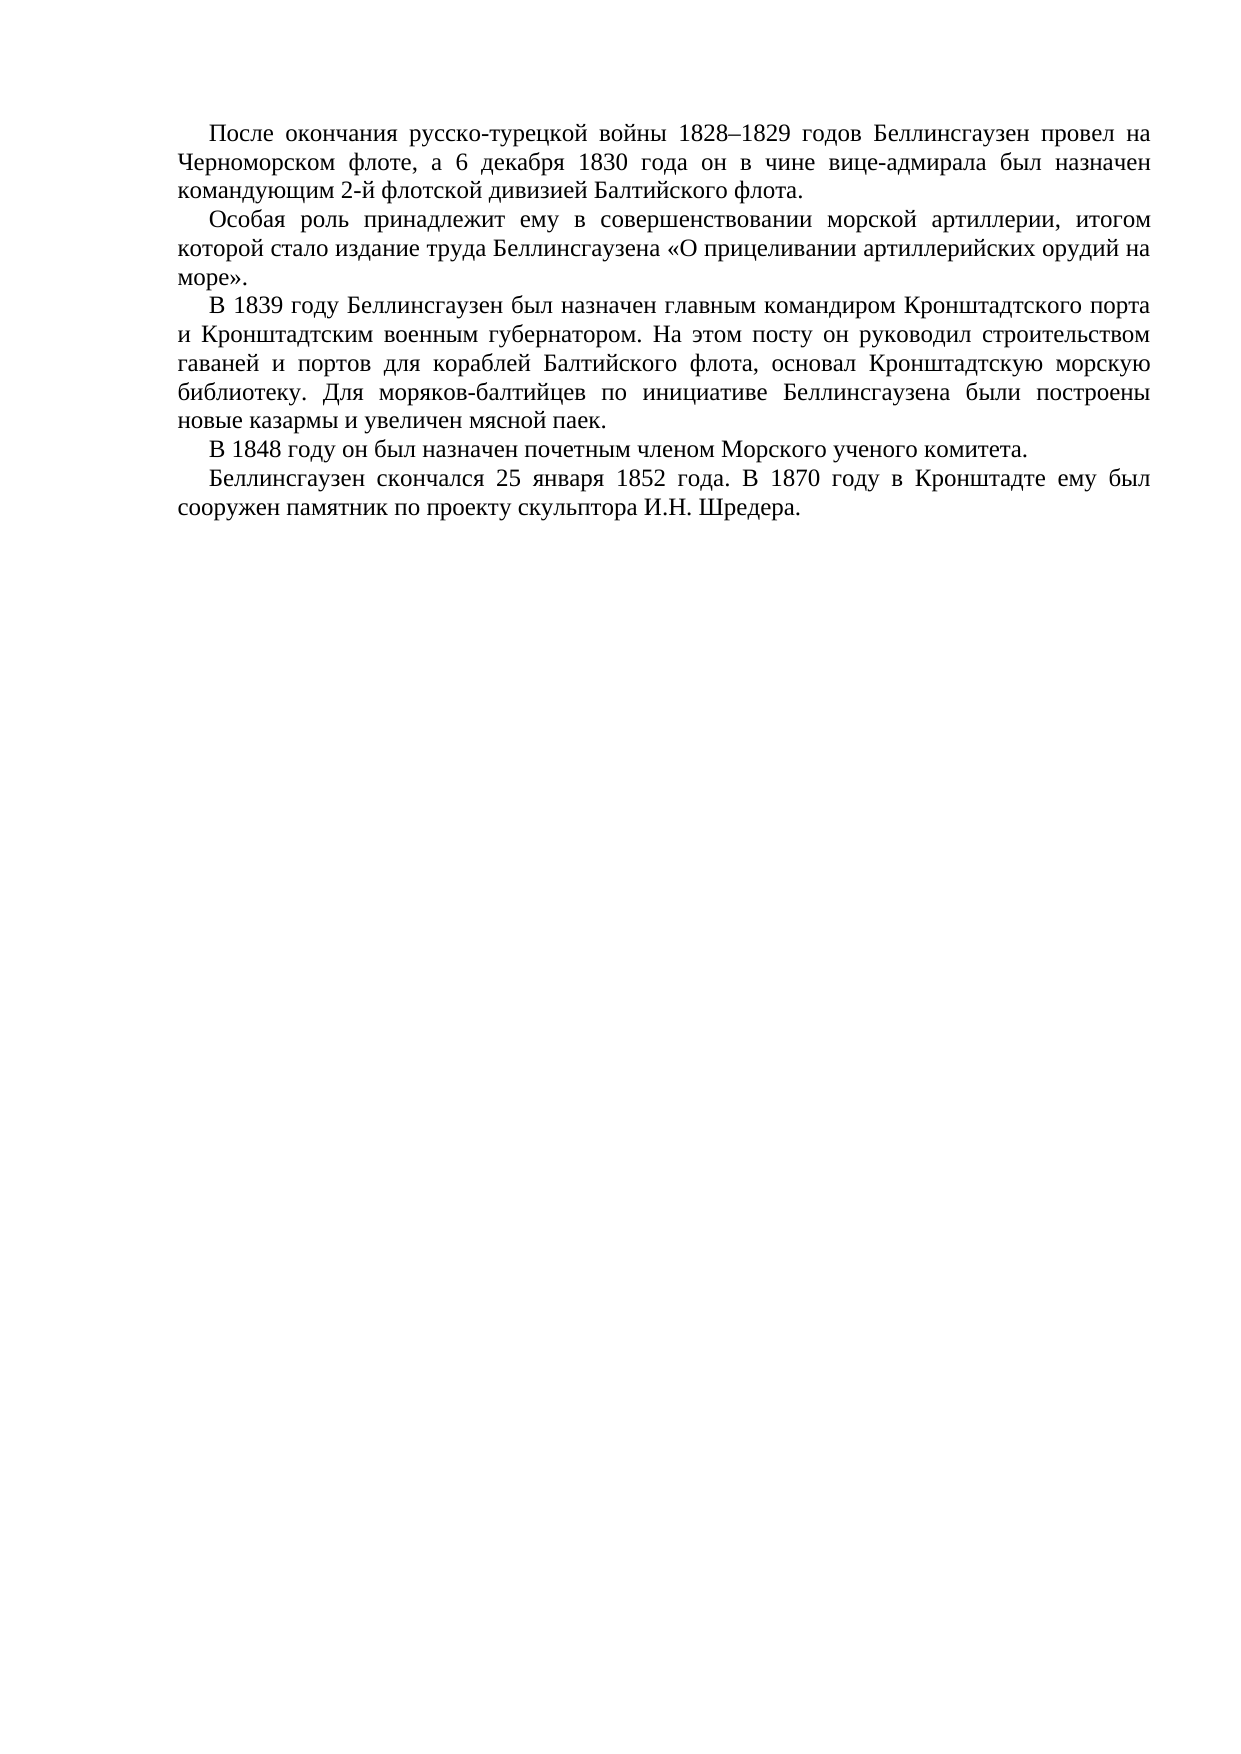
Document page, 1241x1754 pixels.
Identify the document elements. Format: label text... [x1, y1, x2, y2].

text После окончания русско-турецкой войны 1828–1829 годов Беллинсгаузен провел на Черноморском флоте, а 6 декабря 1830 года он в чине вице-адмирала был назначен командующим 2-й флотской дивизией Балтийского флота. [177, 118, 1152, 204]
text Беллинсгаузен скончался 25 января 1852 года. В 1870 году в Кронштадте ему был сооружен памятник по проекту скульптора И.Н. Шредера. [177, 463, 1152, 521]
text В 1839 году Беллинсгаузен был назначен главным командиром Кронштадтского порта и Кронштадтским военным губернатором. На этом посту он руководил строительством гаваней и портов для кораблей Балтийского флота, основал Кронштадтскую морскую библиотеку. Для моряков-балтийцев по инициативе Беллинсгаузена были построены новые казармы и увеличен мясной паек. [177, 291, 1152, 434]
text В 1848 году он был назначен почетным членом Морского ученого комитета. [177, 434, 1152, 463]
text Особая роль принадлежит ему в совершенствовании морской артиллерии, итогом которой стало издание труда Беллинсгаузена «О прицеливании артиллерийских орудий на море». [177, 204, 1152, 291]
